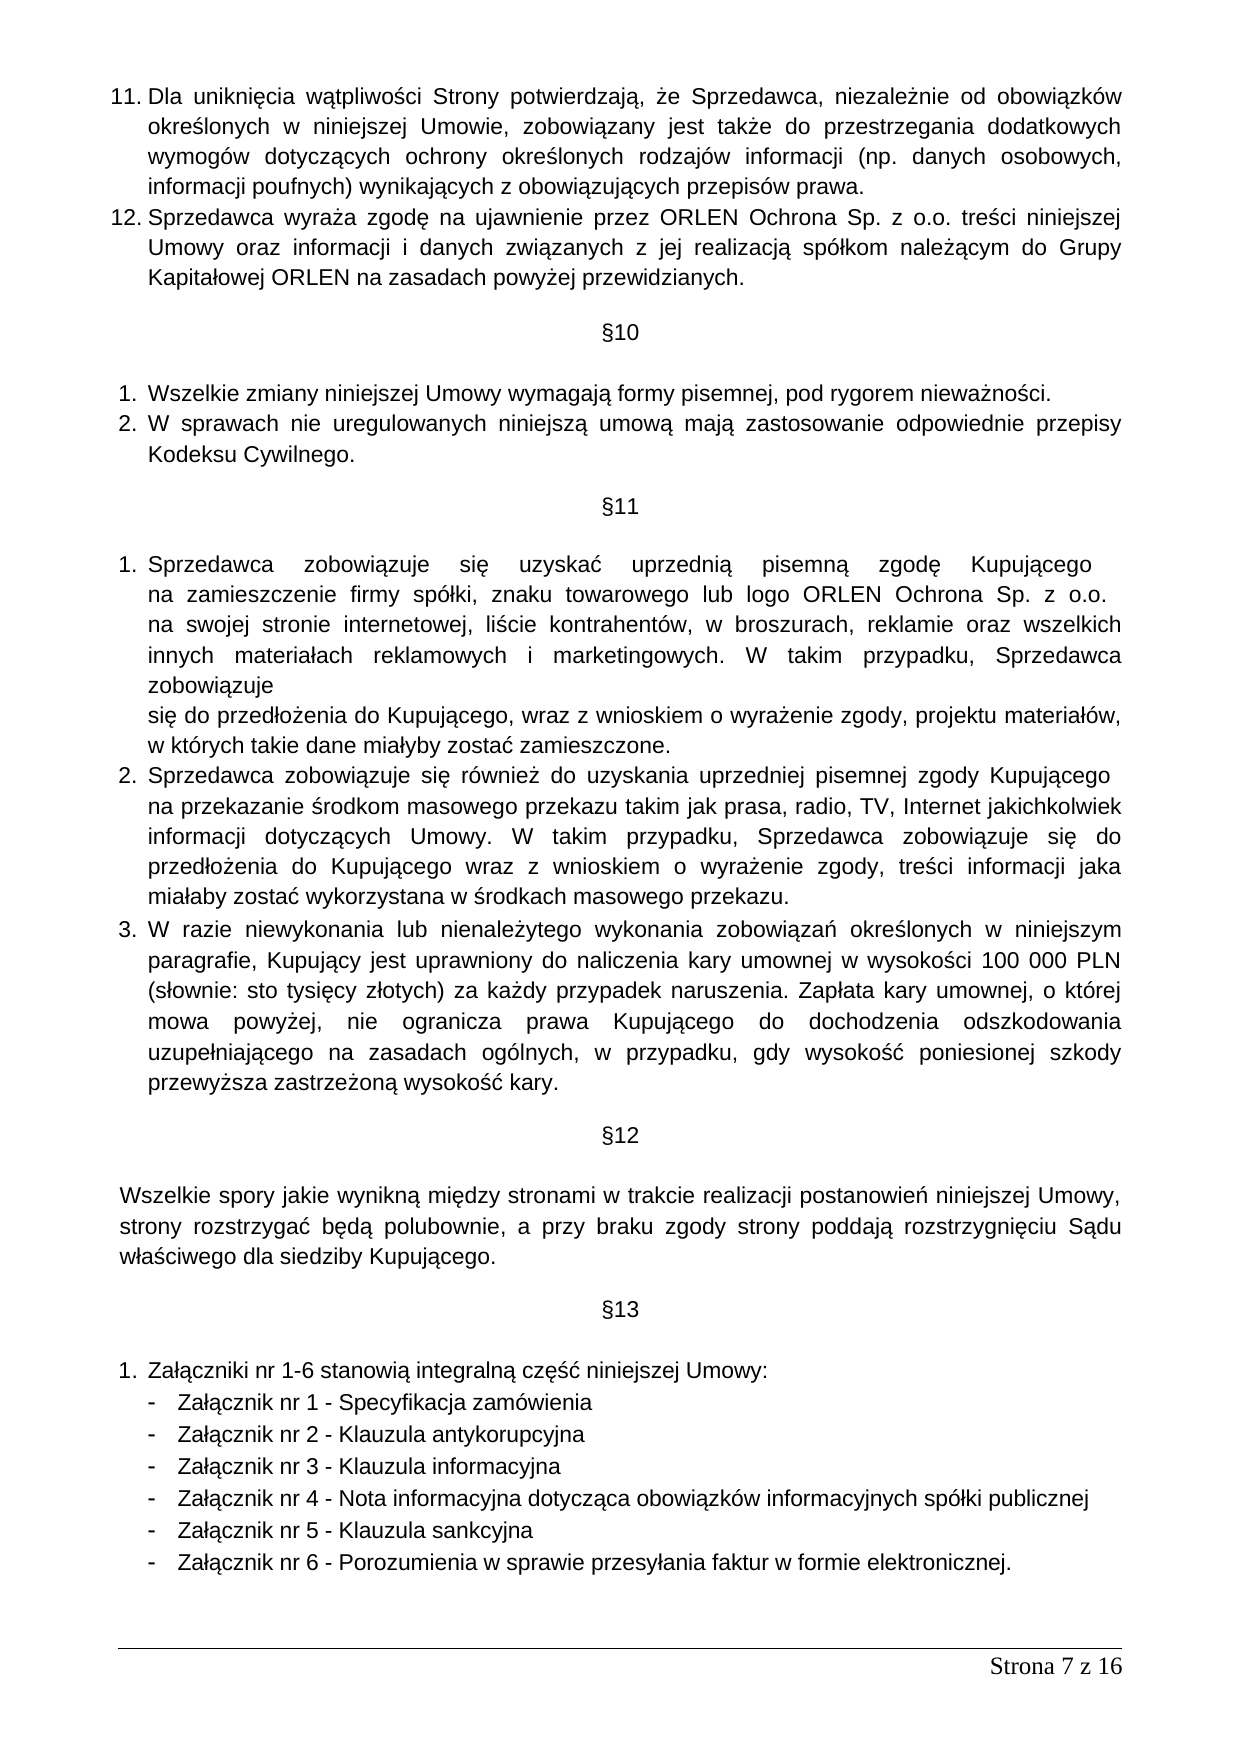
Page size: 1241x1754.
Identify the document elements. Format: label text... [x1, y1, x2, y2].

subtitle §12 [118, 1122, 1122, 1148]
subtitle §11 [118, 493, 1122, 520]
text Wszelkie spory jakie wynikną między stronami w trakcie realizacji postanowień niniejszej Umowy, strony rozstrzygać będą polubownie, a przy braku zgody strony poddają rozstrzygnięciu Sądu właściwego dla siedziby Kupującego. [119, 1179, 1122, 1271]
subtitle §13 [118, 1296, 1122, 1322]
list Załącznik nr 1 - Specyfikacja zamówienia [148, 1385, 1121, 1417]
list Załącznik nr 6 - Porozumienia w sprawie przesyłania faktur w formie elektronicznej. [148, 1545, 1121, 1577]
list W sprawach nie uregulowanych niniejszą umową mają zastosowanie odpowiednie przepisy Kodeksu Cywilnego. [118, 407, 1122, 468]
list Sprzedawca zobowiązuje się również do uzyskania uprzedniej pisemnej zgody Kupującego na przekazanie środkom masowego przekazu takim jak prasa, radio, TV, Internet jakichkolwiek informacji dotyczących Umowy. W takim przypadku, Sprzedawca zobowiązuje się do przedłożenia do Kupującego wraz z wnioskiem o wyrażenie zgody, treści informacji jaka miałaby zostać wykorzystana w środkach masowego przekazu. [118, 762, 1122, 909]
list Załączniki nr 1-6 stanowią integralną część niniejszej Umowy: [118, 1353, 1121, 1385]
list W razie niewykonania lub nienależytego wykonania zobowiązań określonych w niniejszym paragrafie, Kupujący jest uprawniony do naliczenia kary umownej w wysokości 100 000 PLN (słownie: sto tysięcy złotych) za każdy przypadek naruszenia. Zapłata kary umownej, o której mowa powyżej, nie ogranicza prawa Kupującego do dochodzenia odszkodowania uzupełniającego na zasadach ogólnych, w przypadku, gdy wysokość poniesionej szkody przewyższa zastrzeżoną wysokość kary. [118, 913, 1122, 1097]
list Sprzedawca wyraża zgodę na ujawnienie przez ORLEN Ochrona Sp. z o.o. treści niniejszej Umowy oraz informacji i danych związanych z jej realizacją spółkom należącym do Grupy Kapitałowej ORLEN na zasadach powyżej przewidzianych. [110, 203, 1122, 290]
list Załącznik nr 3 - Klauzula informacyjna [148, 1449, 1121, 1481]
list Dla uniknięcia wątpliwości Strony potwierdzają, że Sprzedawca, niezależnie od obowiązków określonych w niniejszej Umowie, zobowiązany jest także do przestrzegania dodatkowych wymogów dotyczących ochrony określonych rodzajów informacji (np. danych osobowych, informacji poufnych) wynikających z obowiązujących przepisów prawa. [110, 83, 1122, 200]
list Sprzedawca zobowiązuje się uzyskać uprzednią pisemną zgodę Kupującego na zamieszczenie firmy spółki, znaku towarowego lub logo ORLEN Ochrona Sp. z o.o. na swojej stronie internetowej, liście kontrahentów, w broszurach, reklamie oraz wszelkich innych materiałach reklamowych i marketingowych. W takim przypadku, Sprzedawca zobowiązuje się do przedłożenia do Kupującego, wraz z wnioskiem o wyrażenie zgody, projektu materiałów, w których takie dane miałyby zostać zamieszczone. [118, 551, 1122, 758]
list Wszelkie zmiany niniejszej Umowy wymagają formy pisemnej, pod rygorem nieważności. [118, 377, 1121, 407]
list Załącznik nr 2 - Klauzula antykorupcyjna [148, 1417, 1121, 1449]
list Załącznik nr 4 - Nota informacyjna dotycząca obowiązków informacyjnych spółki publicznej [148, 1481, 1121, 1513]
list Załącznik nr 5 - Klauzula sankcyjna [148, 1513, 1121, 1545]
subtitle §10 [118, 319, 1122, 346]
